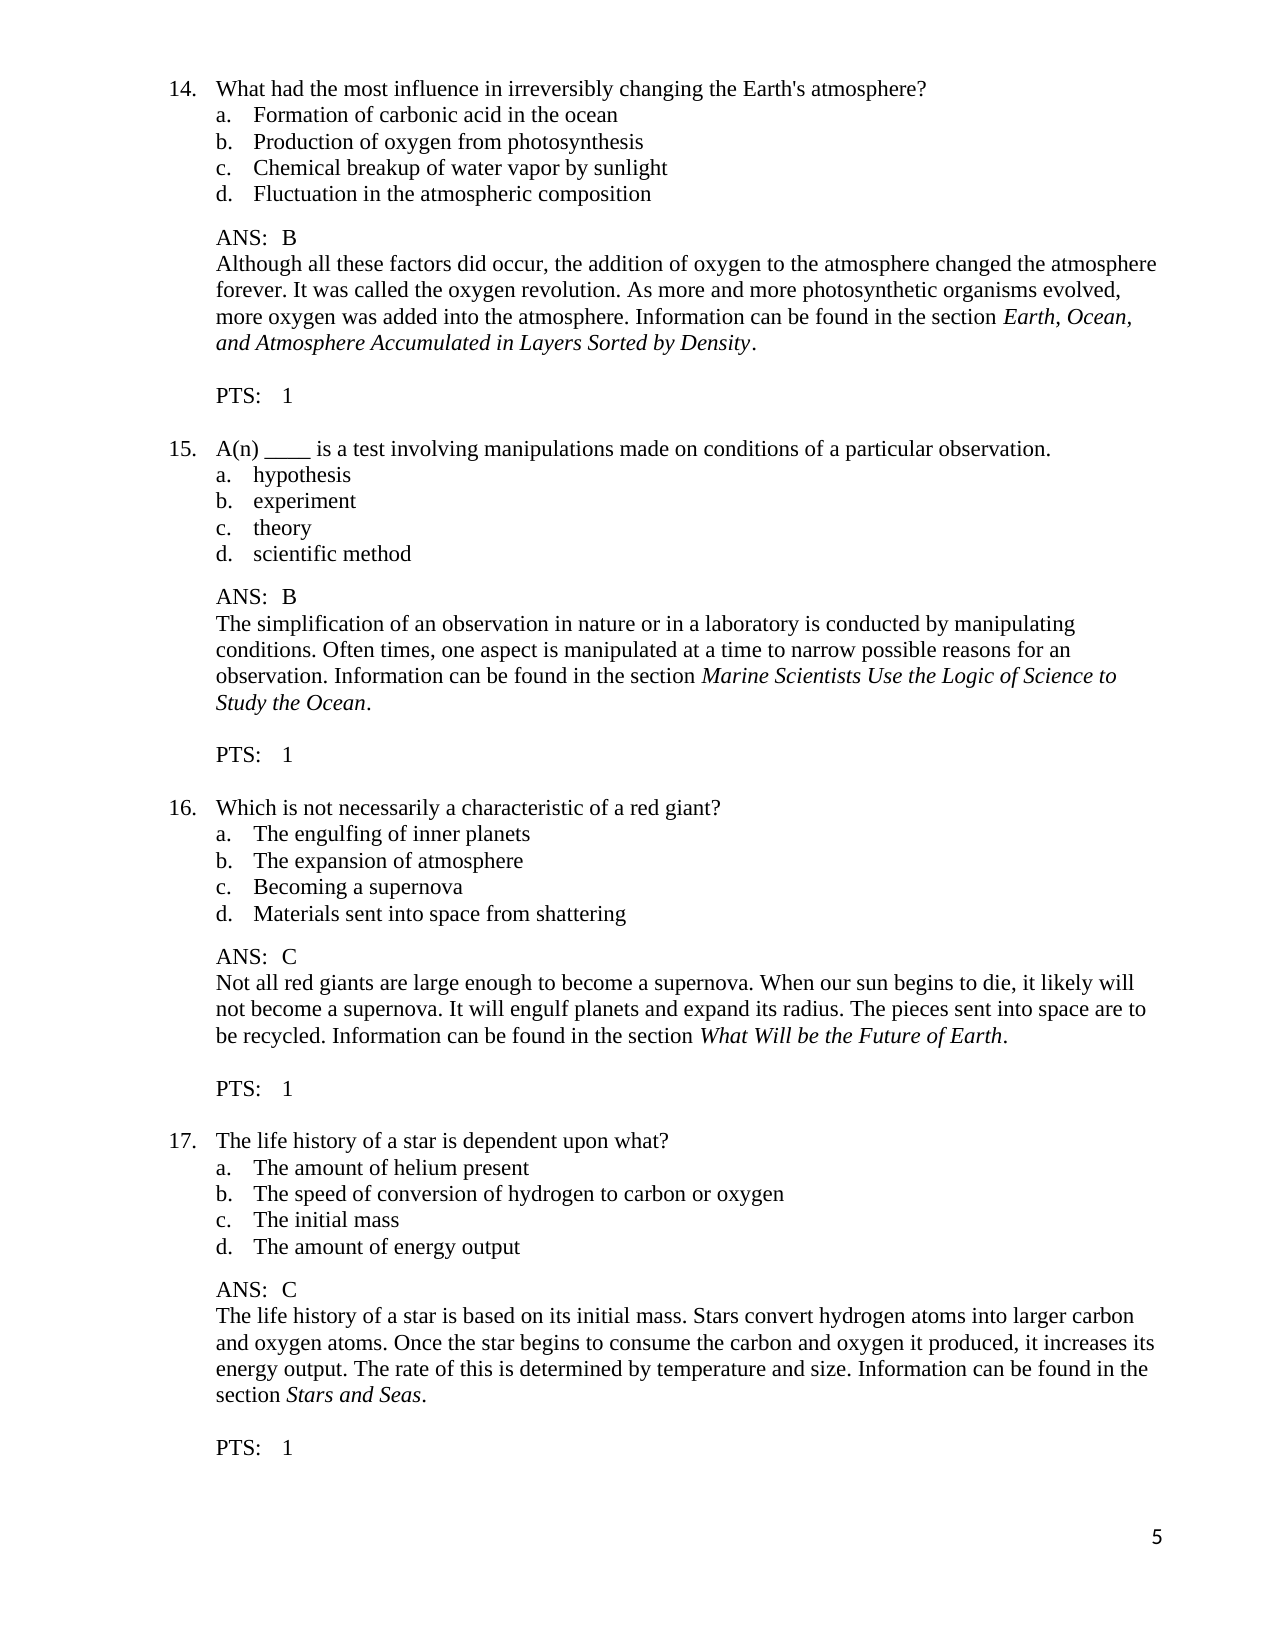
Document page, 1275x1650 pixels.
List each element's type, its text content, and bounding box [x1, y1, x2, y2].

text 16. Which is not necessarily a characteristic of a red giant? [150, 794, 1162, 821]
text PTS: 1 [216, 382, 1162, 408]
text ANS: B [216, 224, 1162, 250]
table_cell d. [211, 1233, 248, 1259]
table_cell The speed of conversion of hydrogen to carbon or oxygen [249, 1180, 1092, 1206]
table_cell Chemical breakup of water vapor by sunlight [249, 154, 1092, 180]
table_cell b. [211, 487, 248, 514]
text ANS: C [216, 943, 1162, 969]
table_header hypothesis [249, 461, 1092, 487]
table_header The amount of helium present [249, 1154, 1092, 1180]
table_cell theory [249, 514, 1092, 540]
table_cell b. [211, 1180, 248, 1206]
table_header Formation of carbonic acid in the ocean [249, 101, 1092, 128]
text PTS: 1 [216, 1434, 1162, 1461]
table_header a. [211, 821, 248, 847]
text PTS: 1 [216, 741, 1162, 768]
table_cell d. [211, 180, 248, 207]
text ANS: B [216, 583, 1162, 609]
table_cell The initial mass [249, 1206, 1092, 1233]
text The life history of a star is based on its initial mass. Stars convert hydrogen atoms into larger carbon and oxygen atoms. Once the star begins to consume the carbon and oxygen it produced, it increases its energy output. The rate of this is determined by temperature and size. Information can be found in the section Stars and Seas. [216, 1302, 1162, 1408]
text 14. What had the most influence in irreversibly changing the Earth's atmosphere? [150, 75, 1162, 101]
text ANS: C [216, 1276, 1162, 1302]
text Not all red giants are large enough to become a supernova. When our sun begins to die, it likely will not become a supernova. It will engulf planets and expand its radius. The pieces sent into space are to be recycled. Information can be found in the section What Will be the Future of Earth. [216, 969, 1162, 1048]
table_cell d. [211, 900, 248, 926]
table_cell experiment [249, 487, 1092, 514]
text Although all these factors did occur, the addition of oxygen to the atmosphere changed the atmosphere forever. It was called the oxygen revolution. As more and more photosynthetic organisms evolved, more oxygen was added into the atmosphere. Information can be found in the section Earth, Ocean, and Atmosphere Accumulated in Layers Sorted by Density. [216, 250, 1162, 355]
table_cell c. [211, 154, 248, 180]
table_cell Production of oxygen from photosynthesis [249, 128, 1092, 154]
table_cell Materials sent into space from shattering [249, 900, 1092, 926]
table_header a. [211, 101, 248, 128]
text 17. The life history of a star is dependent upon what? [150, 1127, 1162, 1154]
table_header a. [211, 1154, 248, 1180]
table_cell d. [211, 540, 248, 566]
text PTS: 1 [216, 1075, 1162, 1101]
table_cell The expansion of atmosphere [249, 847, 1092, 873]
table_header The engulfing of inner planets [249, 821, 1092, 847]
text The simplification of an observation in nature or in a laboratory is conducted by manipulating conditions. Often times, one aspect is manipulated at a time to narrow possible reasons for an observation. Information can be found in the section Marine Scientists Use the Logic of Science to Study the Ocean. [216, 609, 1162, 715]
table_cell c. [211, 873, 248, 899]
table_cell b. [211, 128, 248, 154]
table_cell c. [211, 1206, 248, 1233]
table_cell The amount of energy output [249, 1233, 1092, 1259]
text 15. A(n) ____ is a test involving manipulations made on conditions of a particular observation. [150, 434, 1162, 461]
table_cell Fluctuation in the atmospheric composition [249, 180, 1092, 207]
table_header a. [211, 461, 248, 487]
table_cell Becoming a supernova [249, 873, 1092, 899]
table_cell c. [211, 514, 248, 540]
table_cell b. [211, 847, 248, 873]
table_cell scientific method [249, 540, 1092, 566]
